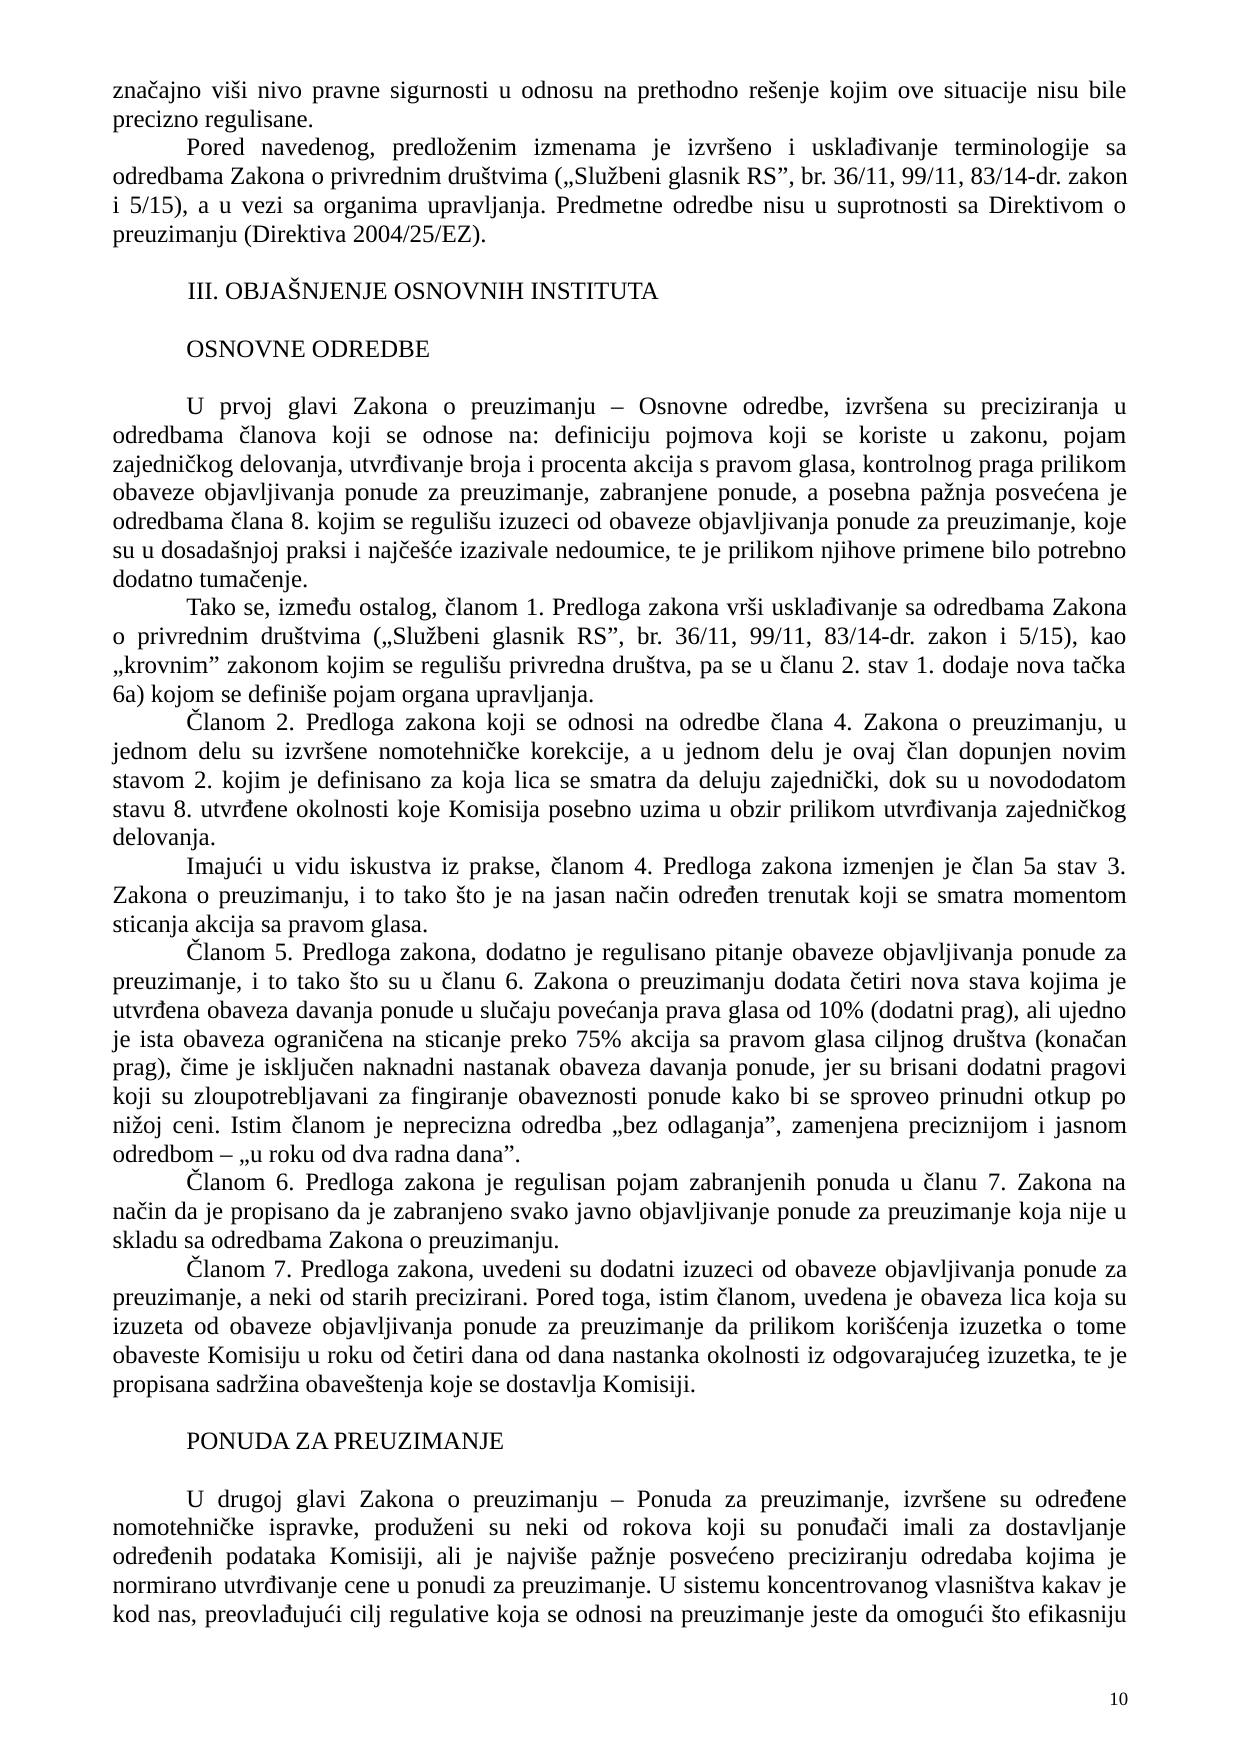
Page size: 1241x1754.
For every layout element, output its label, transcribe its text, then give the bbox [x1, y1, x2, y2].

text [112, 1484, 1128, 1627]
text III. OBJAŠNJENJE OSNOVNIH INSTITUTA [112, 276, 1128, 305]
text Imajući u vidu iskustva iz prakse, članom 4. Predloga zakona izmenjen je član 5a stav 3. Zakona o preuzimanju, i to tako što je na jasan način određen trenutak koji se smatra momentom sticanja akcija sa pravom glasa. [112, 851, 1128, 937]
text U prvoj glavi Zakona o preuzimanju – Osnovne odredbe, izvršena su preciziranja u odredbama članova koji se odnose na: definiciju pojmova koji se koriste u zakonu, pojam zajedničkog delovanja, utvrđivanje broja i procenta akcija s pravom glasa, kontrolnog praga prilikom obaveze objavljivanja ponude za preuzimanje, zabranjene ponude, a posebna pažnja posvećena je odredbama člana 8. kojim se regulišu izuzeci od obaveze objavljivanja ponude za preuzimanje, koje su u dosadašnjoj praksi i najčešće izazivale nedoumice, te je prilikom njihove primene bilo potrebno dodatno tumačenje. [112, 391, 1128, 592]
text Članom 6. Predloga zakona je regulisan pojam zabranjenih ponuda u članu 7. Zakona na način da je propisano da je zabranjeno svako javno objavljivanje ponude za preuzimanje koja nije u skladu sa odredbama Zakona o preuzimanju. [112, 1167, 1128, 1254]
text OSNOVNE ODREDBE [112, 334, 1128, 362]
text Pored navedenog, predloženim izmenama je izvršeno i usklađivanje terminologije sa odredbama Zakona o privrednim društvima („Službeni glasnik RS”, br. 36/11, 99/11, 83/14-dr. zakon i 5/15), a u vezi sa organima upravljanja. Predmetne odredbe nisu u suprotnosti sa Direktivom o preuzimanju (Direktiva 2004/25/EZ). [112, 132, 1128, 247]
text Tako se, između ostalog, članom 1. Predloga zakona vrši usklađivanje sa odredbama Zakona o privrednim društvima („Službeni glasnik RS”, br. 36/11, 99/11, 83/14-dr. zakon i 5/15), kao „krovnim” zakonom kojim se regulišu privredna društva, pa se u članu 2. stav 1. dodaje nova tačka 6a) kojom se definiše pojam organa upravljanja. [112, 592, 1128, 707]
text Članom 5. Predloga zakona, dodatno je regulisano pitanje obaveze objavljivanja ponude za preuzimanje, i to tako što su u članu 6. Zakona o preuzimanju dodata četiri nova stava kojima je utvrđena obaveza davanja ponude u slučaju povećanja prava glasa od 10% (dodatni prag), ali ujedno je ista obaveza ograničena na sticanje preko 75% akcija sa pravom glasa ciljnog društva (konačan prag), čime je isključen naknadni nastanak obaveza davanja ponude, jer su brisani dodatni pragovi koji su zloupotrebljavani za fingiranje obaveznosti ponude kako bi se sproveo prinudni otkup po nižoj ceni. Istim članom je neprecizna odredba „bez odlaganja”, zamenjena preciznijom i jasnom odredbom – „u roku od dva radna dana”. [112, 937, 1128, 1167]
text Članom 7. Predloga zakona, uvedeni su dodatni izuzeci od obaveze objavljivanja ponude za preuzimanje, a neki od starih precizirani. Pored toga, istim članom, uvedena je obaveza lica koja su izuzeta od obaveze objavljivanja ponude za preuzimanje da prilikom korišćenja izuzetka o tome obaveste Komisiju u roku od četiri dana od dana nastanka okolnosti iz odgovarajućeg izuzetka, te je propisana sadržina obaveštenja koje se dostavlja Komisiji. [112, 1254, 1128, 1397]
text PONUDA ZA PREUZIMANJE [112, 1426, 1128, 1455]
text Članom 2. Predloga zakona koji se odnosi na odredbe člana 4. Zakona o preuzimanju, u jednom delu su izvršene nomotehničke korekcije, a u jednom delu je ovaj član dopunjen novim stavom 2. kojim je definisano za koja lica se smatra da deluju zajednički, dok su u novododatom stavu 8. utvrđene okolnosti koje Komisija posebno uzima u obzir prilikom utvrđivanja zajedničkog delovanja. [112, 707, 1128, 851]
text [112, 75, 1128, 132]
